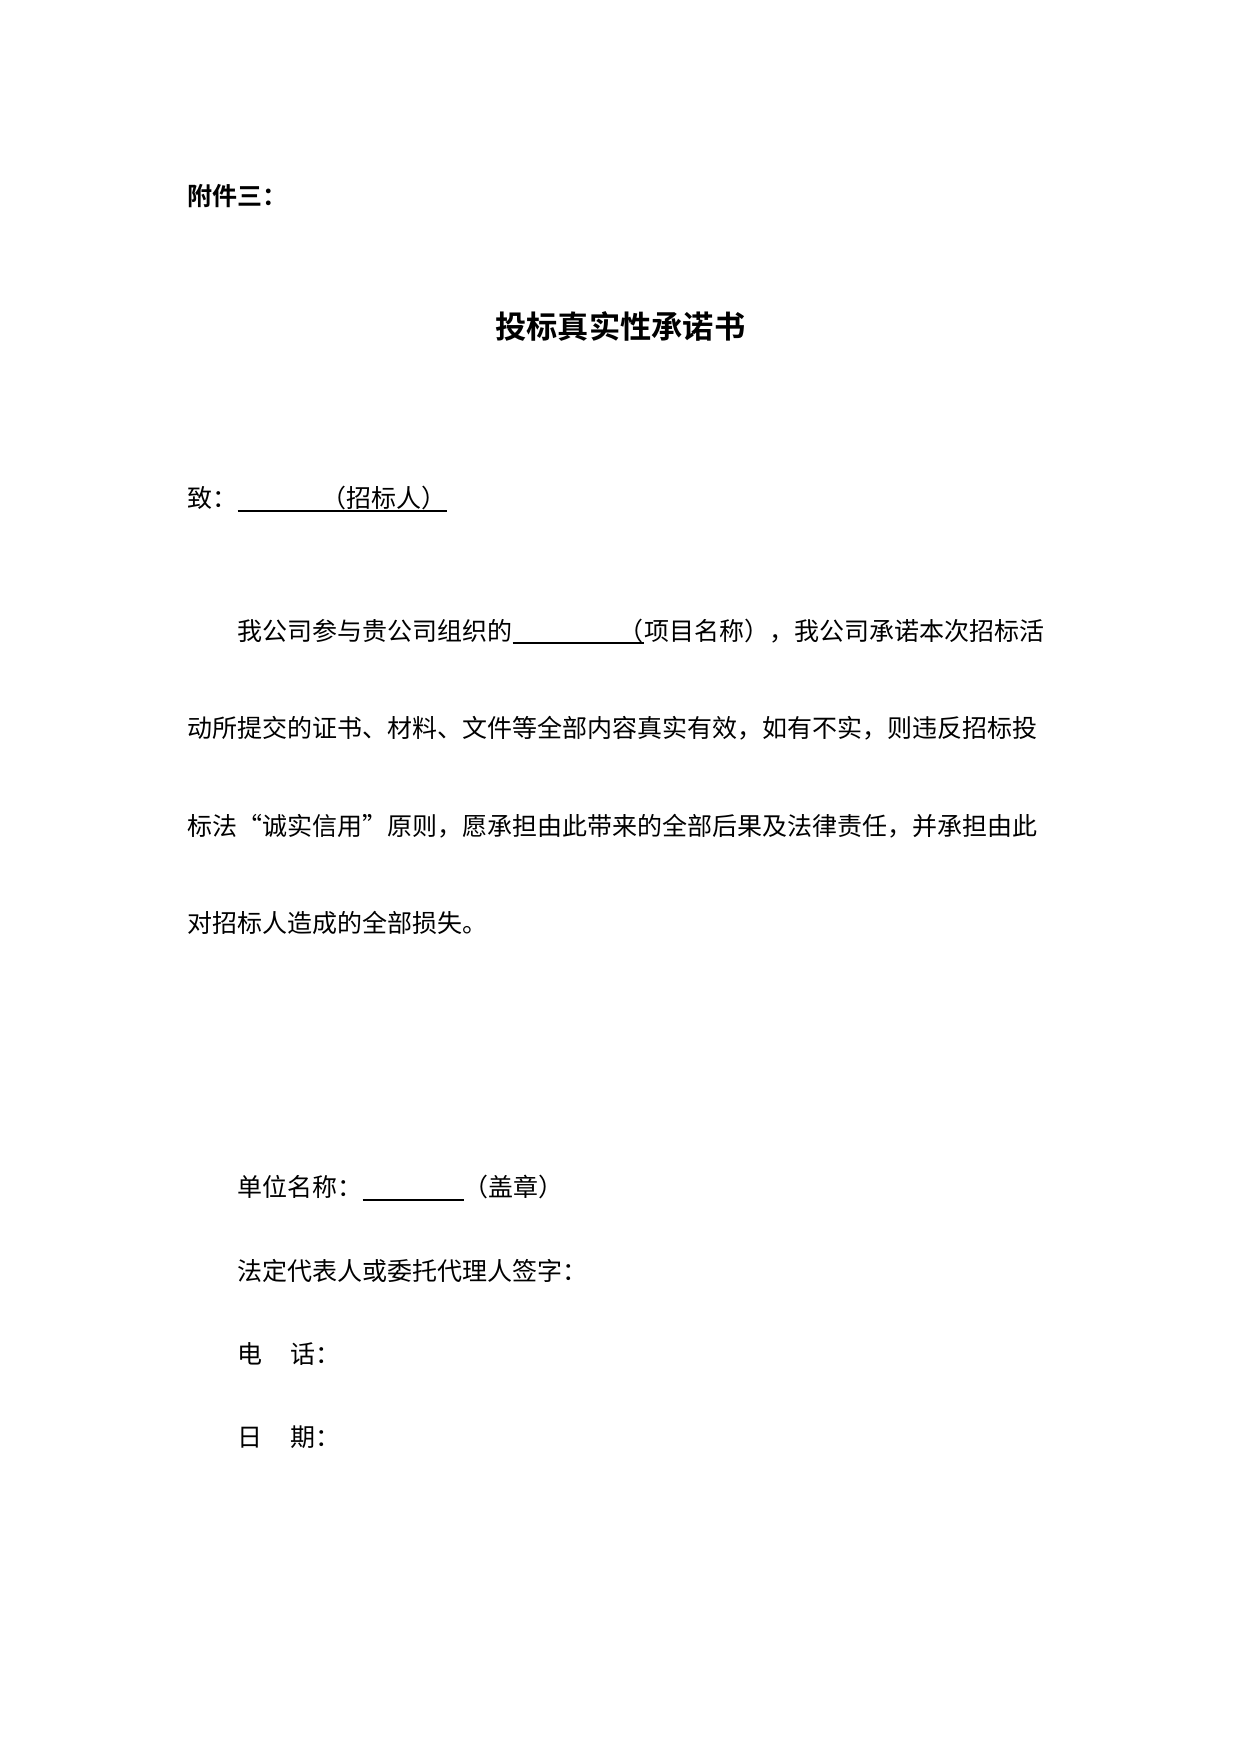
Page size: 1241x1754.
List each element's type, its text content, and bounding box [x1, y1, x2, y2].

text 法定代表人或委托代理人签字： [187, 1237, 1053, 1302]
text 单位名称： （盖章） [187, 1153, 1053, 1218]
text 投标真实性承诺书 [187, 292, 1053, 357]
text 日 期： [187, 1403, 1053, 1468]
text 致： （招标人） [187, 464, 1053, 529]
text 电 话： [187, 1320, 1053, 1385]
text 附件三： [187, 162, 1053, 227]
text 我公司参与贵公司组织的 （项目名称），我公司承诺本次招标活动所提交的证书、材料、文件等全部内容真实有效，如有不实，则违反招标投标法“诚实信用”原则，愿承担由此带来的全部后果及法律责任，并承担由此对招标人造成的全部损失。 [187, 597, 1053, 954]
